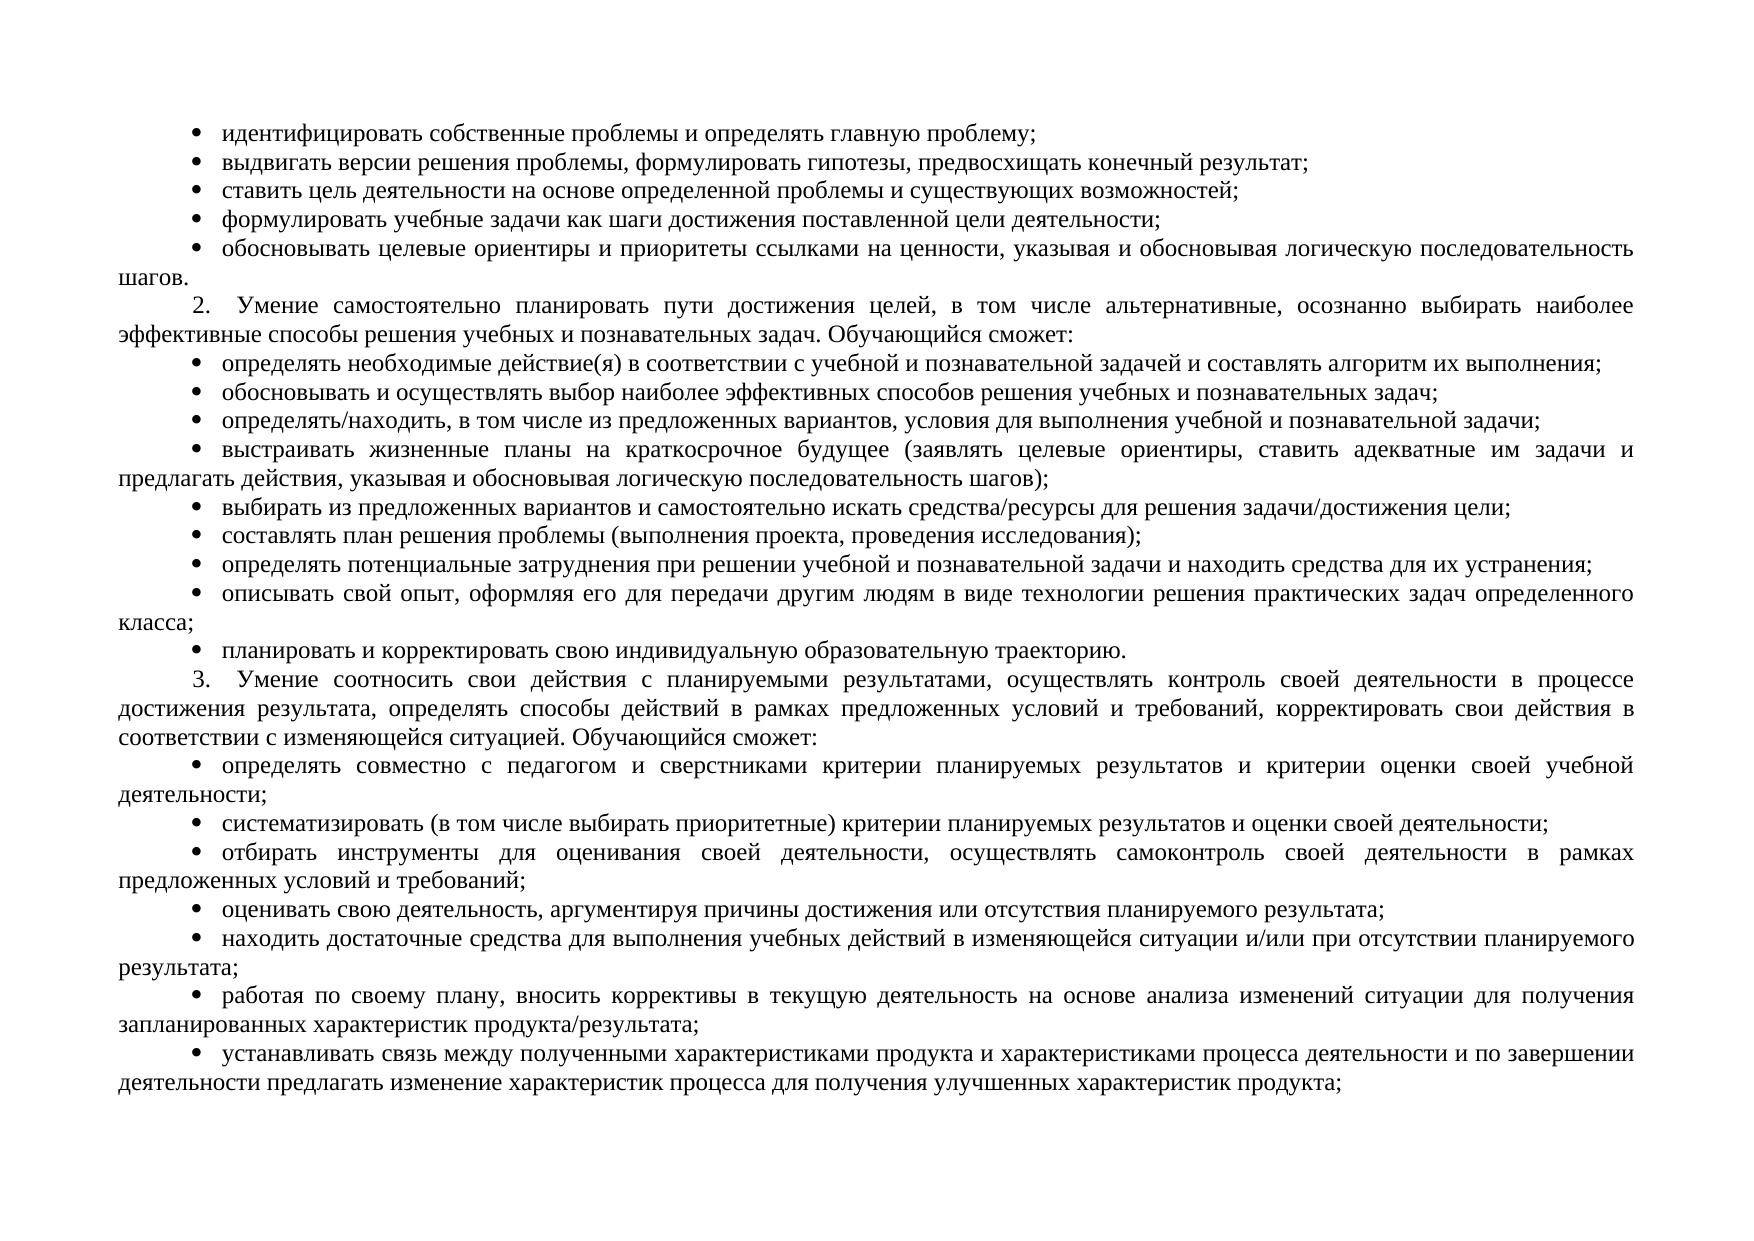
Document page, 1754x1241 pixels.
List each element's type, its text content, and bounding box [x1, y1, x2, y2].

list Умение самостоятельно планировать пути достижения целей, в том числе альтернативные, осознанно выбирать наиболее эффективные способы решения учебных и познавательных задач. Обучающийся сможет: [118, 291, 1636, 348]
list определять необходимые действие(я) в соответствии с учебной и познавательной задачей и составлять алгоритм их выполнения; [118, 348, 1636, 377]
list отбирать инструменты для оценивания своей деятельности, осуществлять самоконтроль своей деятельности в рамках предложенных условий и требований; [118, 837, 1636, 894]
list описывать свой опыт, оформляя его для передачи другим людям в виде технологии решения практических задач определенного класса; [118, 578, 1636, 636]
list определять/находить, в том числе из предложенных вариантов, условия для выполнения учебной и познавательной задачи; [118, 406, 1636, 434]
list выдвигать версии решения проблемы, формулировать гипотезы, предвосхищать конечный результат; [118, 147, 1636, 176]
list обосновывать целевые ориентиры и приоритеты ссылками на ценности, указывая и обосновывая логическую последовательность шагов. [118, 233, 1636, 291]
list обосновывать и осуществлять выбор наиболее эффективных способов решения учебных и познавательных задач; [118, 377, 1636, 406]
list работая по своему плану, вносить коррективы в текущую деятельность на основе анализа изменений ситуации для получения запланированных характеристик продукта/результата; [118, 981, 1636, 1038]
list идентифицировать собственные проблемы и определять главную проблему; [118, 118, 1636, 147]
list выбирать из предложенных вариантов и самостоятельно искать средства/ресурсы для решения задачи/достижения цели; [118, 492, 1636, 521]
list Умение соотносить свои действия с планируемыми результатами, осуществлять контроль своей деятельности в процессе достижения результата, определять способы действий в рамках предложенных условий и требований, корректировать свои действия в соответствии с изменяющейся ситуацией. Обучающийся сможет: [118, 664, 1636, 751]
list систематизировать (в том числе выбирать приоритетные) критерии планируемых результатов и оценки своей деятельности; [118, 808, 1636, 837]
list оценивать свою деятельность, аргументируя причины достижения или отсутствия планируемого результата; [118, 894, 1636, 923]
list планировать и корректировать свою индивидуальную образовательную траекторию. [118, 636, 1636, 664]
list составлять план решения проблемы (выполнения проекта, проведения исследования); [118, 521, 1636, 549]
list выстраивать жизненные планы на краткосрочное будущее (заявлять целевые ориентиры, ставить адекватные им задачи и предлагать действия, указывая и обосновывая логическую последовательность шагов); [118, 434, 1636, 492]
list формулировать учебные задачи как шаги достижения поставленной цели деятельности; [118, 204, 1636, 233]
list находить достаточные средства для выполнения учебных действий в изменяющейся ситуации и/или при отсутствии планируемого результата; [118, 923, 1636, 981]
list определять совместно с педагогом и сверстниками критерии планируемых результатов и критерии оценки своей учебной деятельности; [118, 751, 1636, 808]
list определять потенциальные затруднения при решении учебной и познавательной задачи и находить средства для их устранения; [118, 549, 1636, 578]
list ставить цель деятельности на основе определенной проблемы и существующих возможностей; [118, 176, 1636, 204]
list устанавливать связь между полученными характеристиками продукта и характеристиками процесса деятельности и по завершении деятельности предлагать изменение характеристик процесса для получения улучшенных характеристик продукта; [118, 1038, 1636, 1096]
